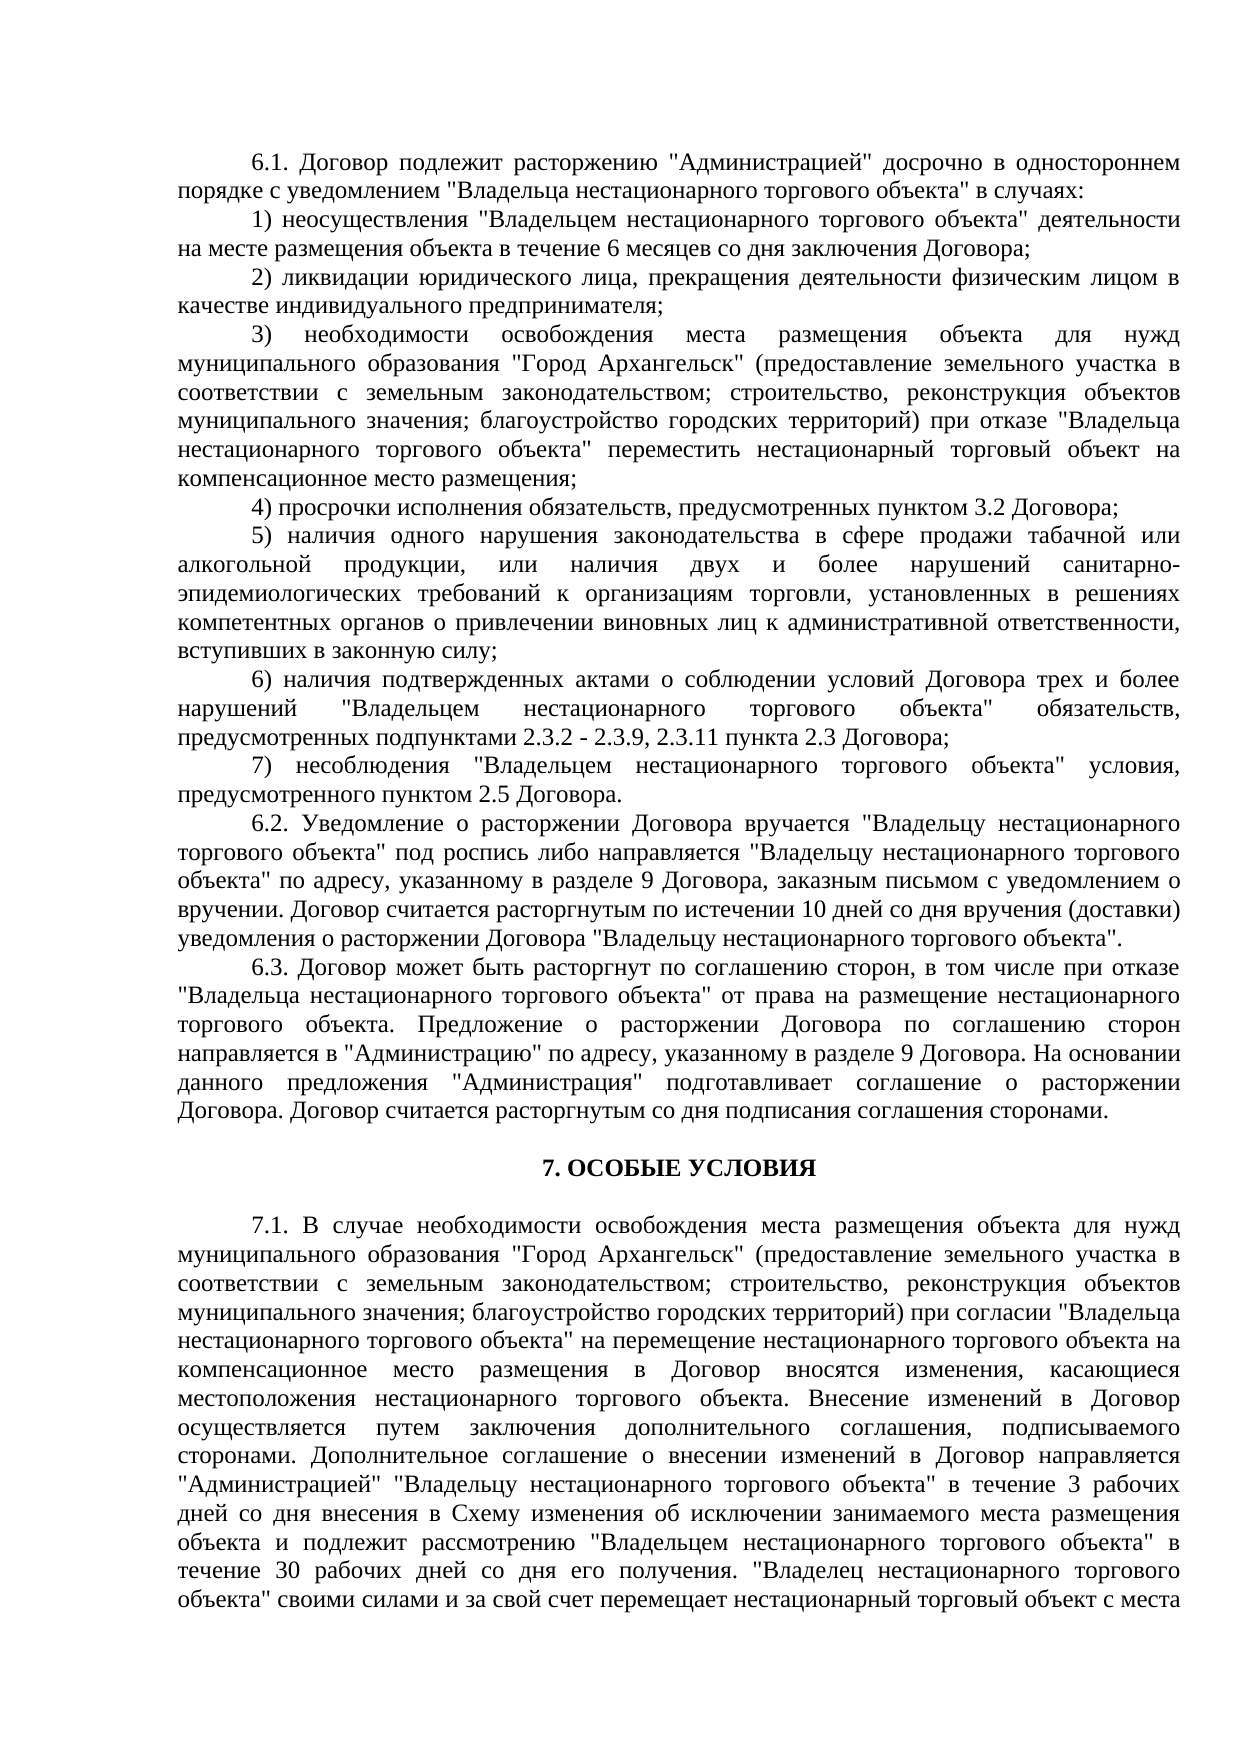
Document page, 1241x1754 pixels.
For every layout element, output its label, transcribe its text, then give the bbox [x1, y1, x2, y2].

text 6.1. Договор подлежит расторжению "Администрацией" досрочно в одностороннем порядке с уведомлением "Владельца нестационарного торгового объекта" в случаях: [177, 147, 1181, 204]
text 7) несоблюдения "Владельцем нестационарного торгового объекта" условия, предусмотренного пунктом 2.5 Договора. [177, 751, 1181, 808]
text 6.2. Уведомление о расторжении Договора вручается "Владельцу нестационарного торгового объекта" под роспись либо направляется "Владельцу нестационарного торгового объекта" по адресу, указанному в разделе 9 Договора, заказным письмом с уведомлением о вручении. Договор считается расторгнутым по истечении 10 дней со дня вручения (доставки) уведомления о расторжении Договора "Владельцу нестационарного торгового объекта". [177, 808, 1181, 952]
text 2) ликвидации юридического лица, прекращения деятельности физическим лицом в качестве индивидуального предпринимателя; [177, 262, 1181, 319]
text 6.3. Договор может быть расторгнут по соглашению сторон, в том числе при отказе "Владельца нестационарного торгового объекта" от права на размещение нестационарного торгового объекта. Предложение о расторжении Договора по соглашению сторон направляется в "Администрацию" по адресу, указанному в разделе 9 Договора. На основании данного предложения "Администрация" подготавливает соглашение о расторжении Договора. Договор считается расторгнутым со дня подписания соглашения сторонами. [177, 952, 1181, 1124]
title 7. ОСОБЫЕ УСЛОВИЯ [177, 1153, 1181, 1182]
text 1) неосуществления "Владельцем нестационарного торгового объекта" деятельности на месте размещения объекта в течение 6 месяцев со дня заключения Договора; [177, 204, 1181, 262]
text 6) наличия подтвержденных актами о соблюдении условий Договора трех и более нарушений "Владельцем нестационарного торгового объекта" обязательств, предусмотренных подпунктами 2.3.2 - 2.3.9, 2.3.11 пункта 2.3 Договора; [177, 664, 1181, 751]
text 5) наличия одного нарушения законодательства в сфере продажи табачной или алкогольной продукции, или наличия двух и более нарушений санитарно-эпидемиологических требований к организациям торговли, установленных в решениях компетентных органов о привлечении виновных лиц к административной ответственности, вступивших в законную силу; [177, 521, 1181, 664]
text 4) просрочки исполнения обязательств, предусмотренных пунктом 3.2 Договора; [177, 492, 1181, 521]
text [177, 1211, 1181, 1613]
text 3) необходимости освобождения места размещения объекта для нужд муниципального образования "Город Архангельск" (предоставление земельного участка в соответствии с земельным законодательством; строительство, реконструкция объектов муниципального значения; благоустройство городских территорий) при отказе "Владельца нестационарного торгового объекта" переместить нестационарный торговый объект на компенсационное место размещения; [177, 319, 1181, 492]
